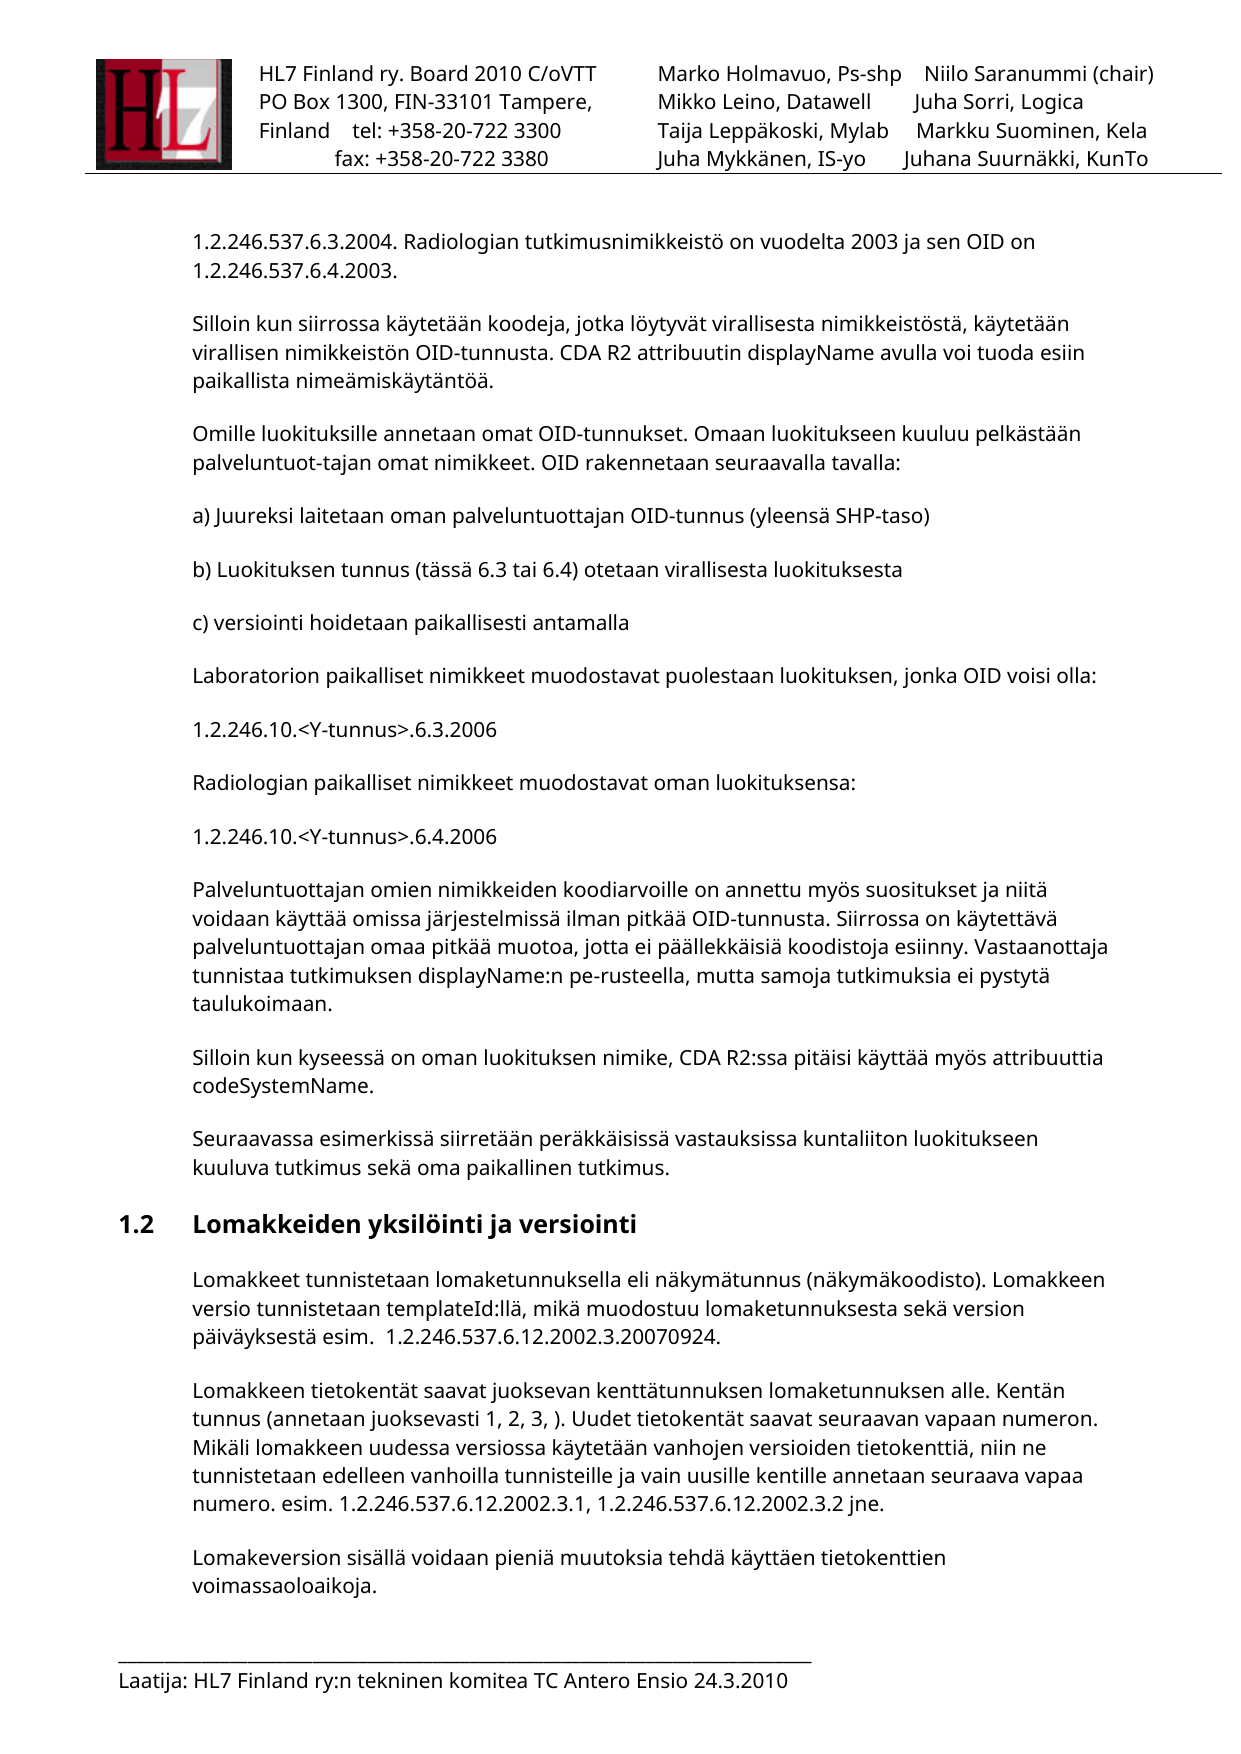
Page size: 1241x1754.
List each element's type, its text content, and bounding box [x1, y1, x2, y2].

subtitle Lomakkeiden yksilöinti ja versiointi [118, 1206, 1122, 1240]
text Lomakkeen tietokentät saavat juoksevan kenttätunnuksen lomaketunnuksen alle. Kentän tunnus (annetaan juoksevasti 1, 2, 3, ). Uudet tietokentät saavat seuraavan vapaan numeron. Mikäli lomakkeen uudessa versiossa käytetään vanhojen versioiden tietokenttiä, niin ne tunnistetaan edelleen vanhoilla tunnisteille ja vain uusille kentille annetaan seuraava vapaa numero. esim. 1.2.246.537.6.12.2002.3.1, 1.2.246.537.6.12.2002.3.2 jne. [192, 1376, 1122, 1518]
text Laboratorion paikalliset nimikkeet muodostavat puolestaan luokituksen, jonka OID voisi olla: [192, 662, 1122, 690]
text Silloin kun siirrossa käytetään koodeja, jotka löytyvät virallisesta nimikkeistöstä, käytetään virallisen nimikkeistön OID-tunnusta. CDA R2 attribuutin displayName avulla voi tuoda esiin paikallista nimeämiskäytäntöä. [192, 309, 1122, 394]
text b) Luokituksen tunnus (tässä 6.3 tai 6.4) otetaan virallisesta luokituksesta [192, 555, 1122, 583]
picture [96, 59, 232, 170]
text Silloin kun kyseessä on oman luokituksen nimike, CDA R2:ssa pitäisi käyttää myös attribuuttia codeSystemName. [192, 1043, 1122, 1099]
text Omille luokituksille annetaan omat OID-tunnukset. Omaan luokitukseen kuuluu pelkästään palveluntuot-tajan omat nimikkeet. OID rakennetaan seuraavalla tavalla: [192, 419, 1122, 476]
text c) versiointi hoidetaan paikallisesti antamalla [192, 608, 1122, 637]
text Palveluntuottajan omien nimikkeiden koodiarvoille on annettu myös suositukset ja niitä voidaan käyttää omissa järjestelmissä ilman pitkää OID-tunnusta. Siirrossa on käytettävä palveluntuottajan omaa pitkää muotoa, jotta ei päällekkäisiä koodistoja esiinny. Vastaanottaja tunnistaa tutkimuksen displayName:n pe-rusteella, mutta samoja tutkimuksia ei pystytä taulukoimaan. [192, 875, 1122, 1018]
text Lomakkeet tunnistetaan lomaketunnuksella eli näkymätunnus (näkymäkoodisto). Lomakkeen versio tunnistetaan templateId:llä, mikä muodostuu lomaketunnuksesta sekä version päiväyksestä esim. 1.2.246.537.6.12.2002.3.20070924. [192, 1265, 1122, 1351]
text 1.2.246.10.<Y-tunnus>.6.3.2006 [192, 715, 1122, 743]
text a) Juureksi laitetaan oman palveluntuottajan OID-tunnus (yleensä SHP-taso) [192, 501, 1122, 530]
text Lomakeversion sisällä voidaan pieniä muutoksia tehdä käyttäen tietokenttien voimassaoloaikoja. [192, 1543, 1122, 1600]
text Seuraavassa esimerkissä siirretään peräkkäisissä vastauksissa kuntaliiton luokitukseen kuuluva tutkimus sekä oma paikallinen tutkimus. [192, 1124, 1122, 1181]
text 1.2.246.10.<Y-tunnus>.6.4.2006 [192, 822, 1122, 850]
text Radiologian paikalliset nimikkeet muodostavat oman luokituksensa: [192, 768, 1122, 797]
